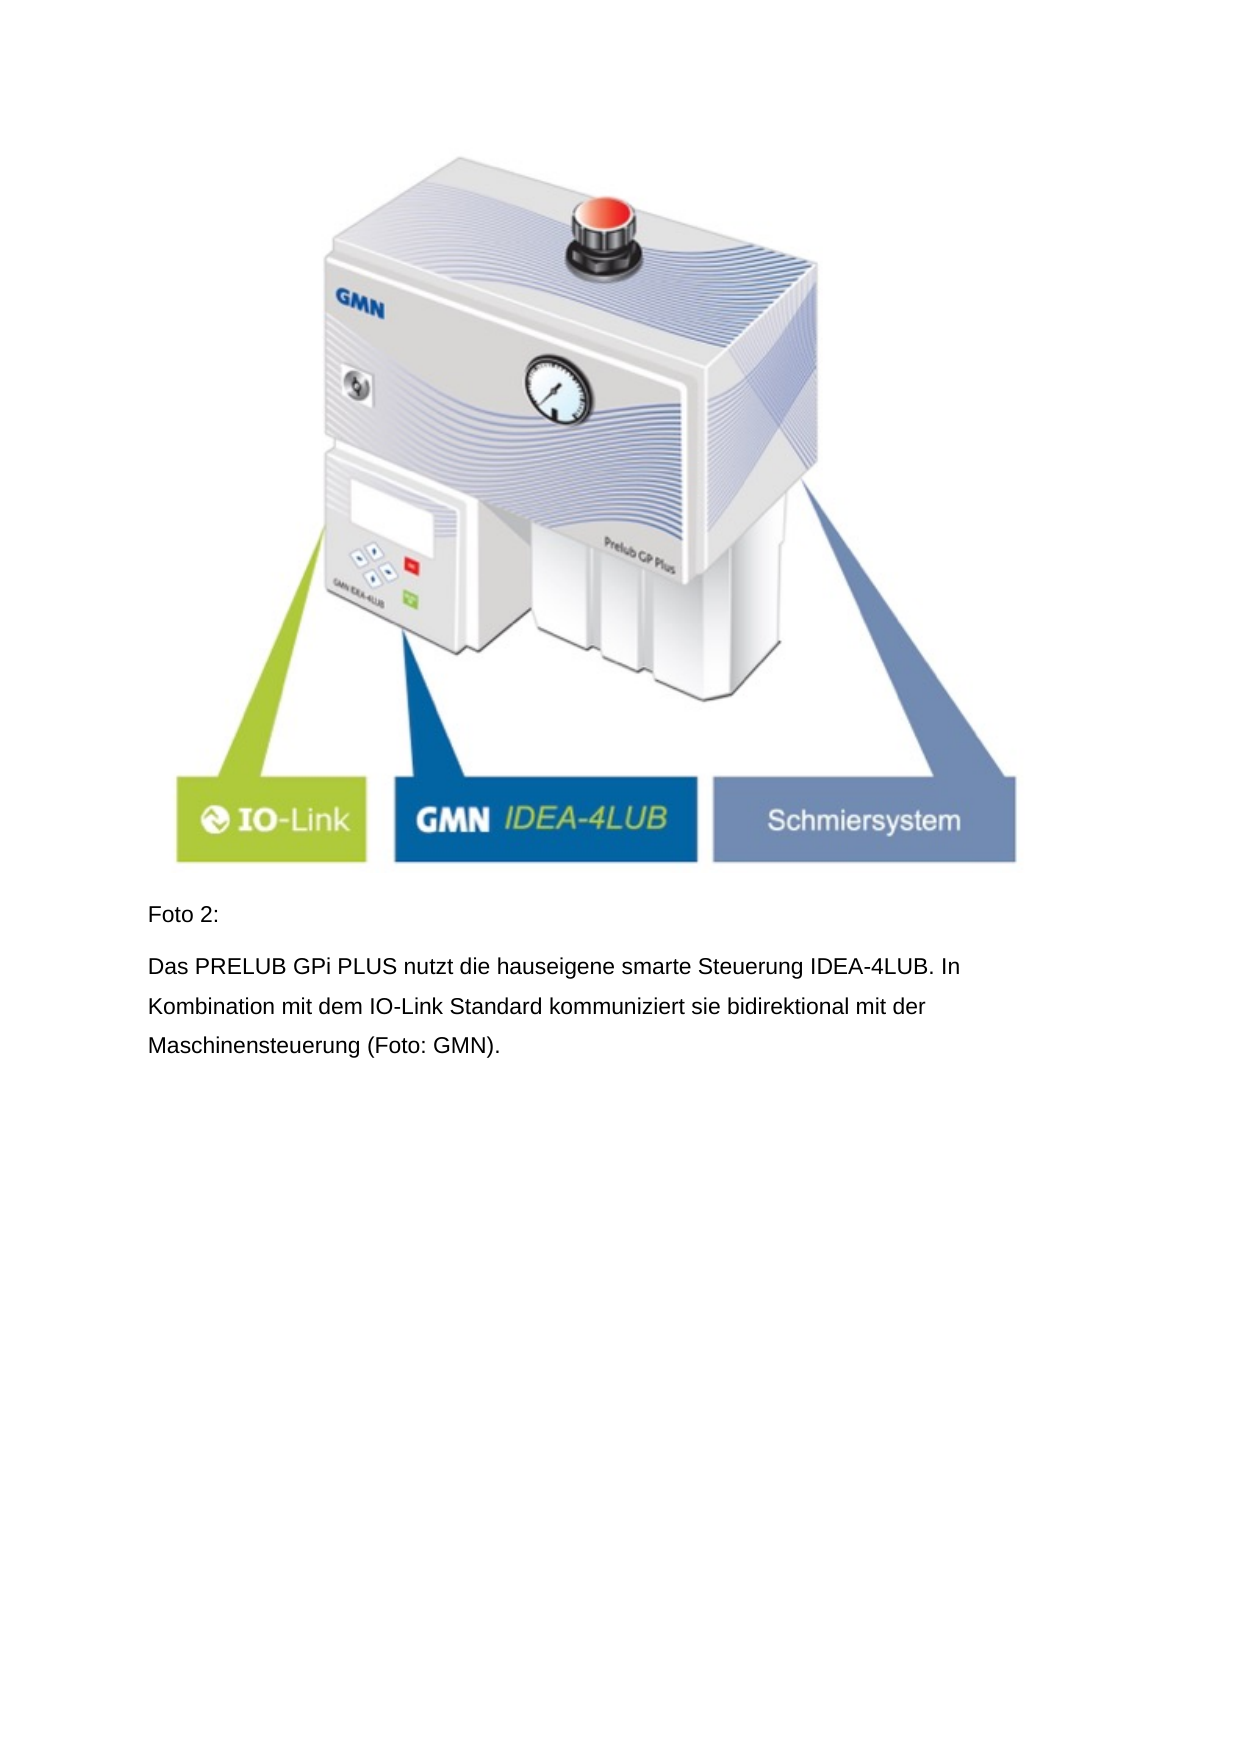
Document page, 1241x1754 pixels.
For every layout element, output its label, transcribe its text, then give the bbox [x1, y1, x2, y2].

picture [147, 147, 1034, 873]
text Foto 2: [148, 901, 1093, 928]
text Das PRELUB GPi PLUS nutzt die hauseigene smarte Steuerung IDEA-4LUB. In Kombination mit dem IO-Link Standard kommuniziert sie bidirektional mit der Maschinensteuerung (Foto: GMN). [148, 953, 1093, 1059]
